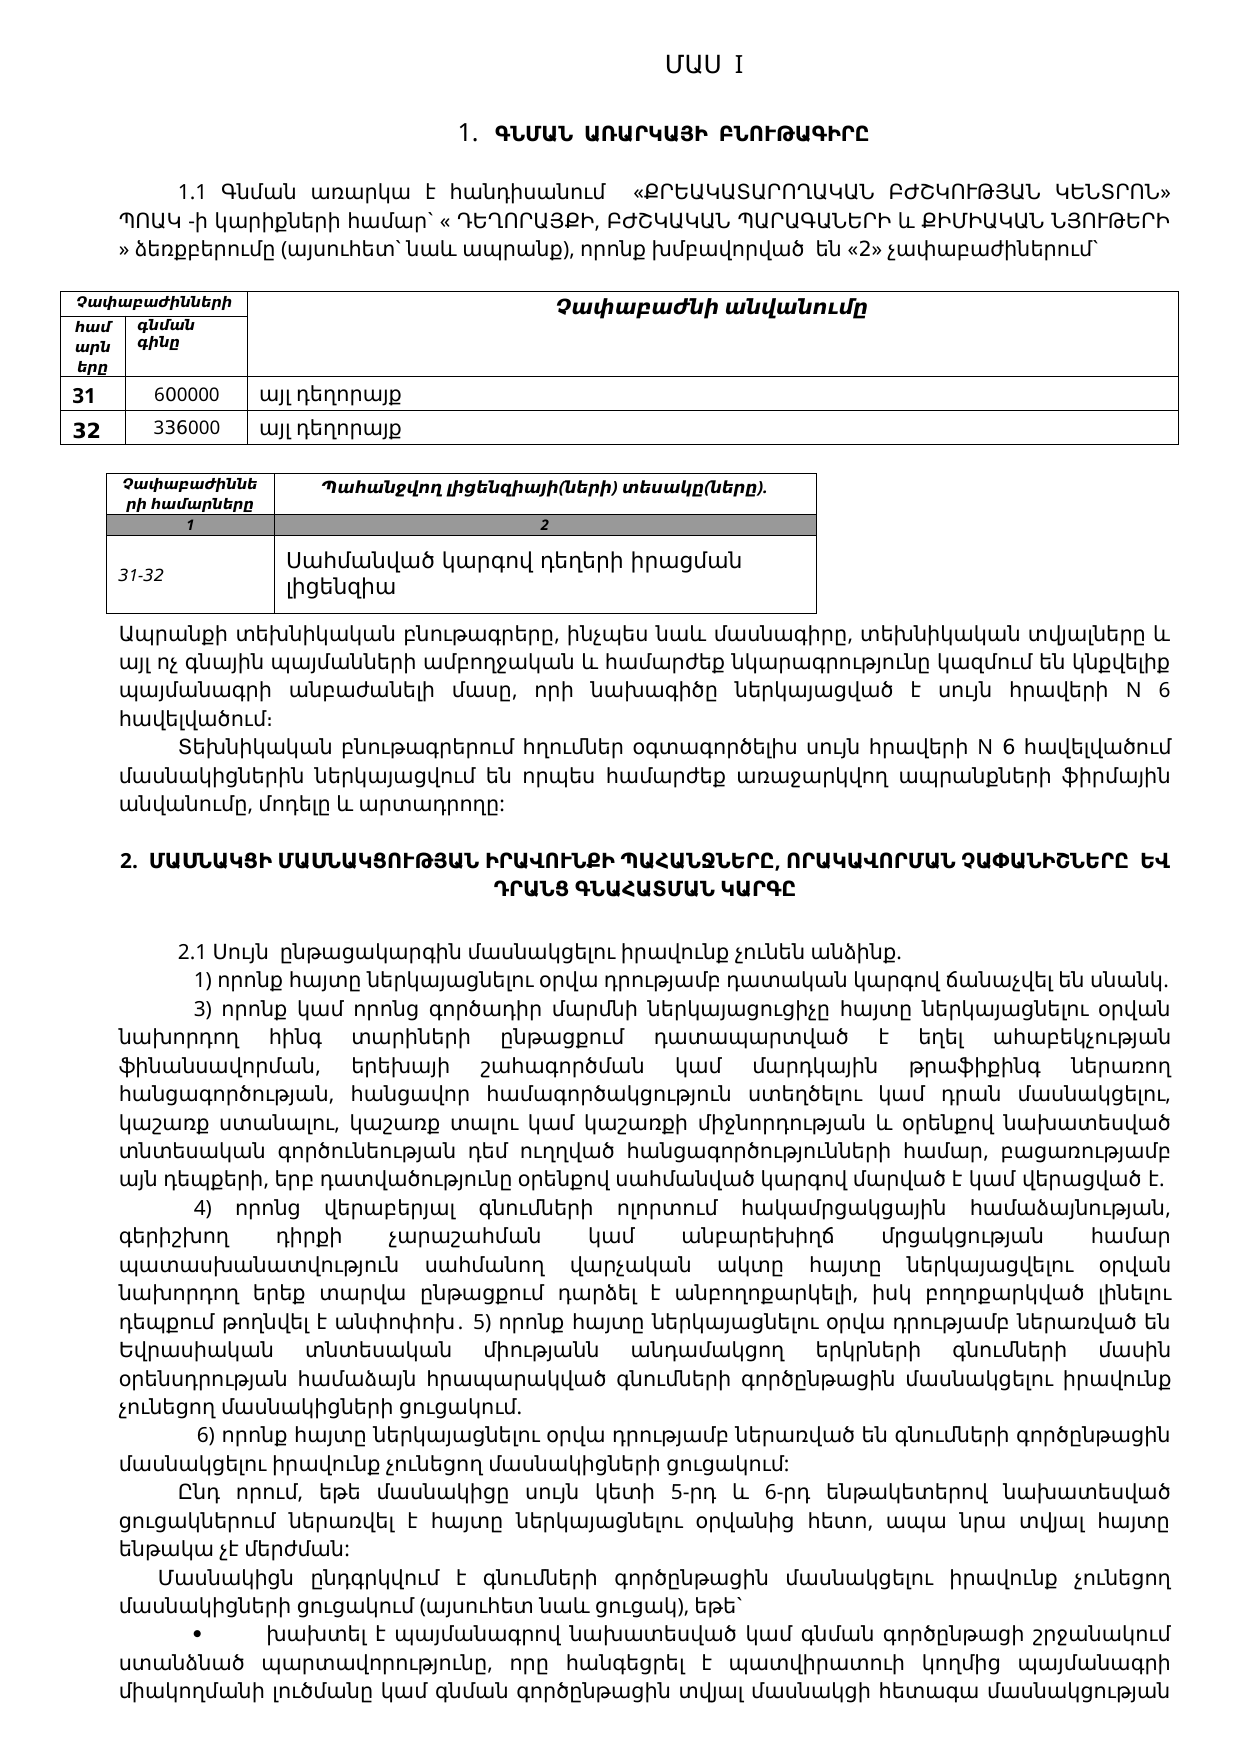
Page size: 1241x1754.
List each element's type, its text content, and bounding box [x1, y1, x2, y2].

text 2.1 Սույն ընթացակարգին մասնակցելու իրավունք չունեն անձինք. [118, 937, 1171, 966]
text 1) որոնք հայտը ներկայացնելու օրվա դրությամբ դատական կարգով ճանաչվել են սնանկ. [118, 966, 1171, 994]
table_header Պահանջվող լիցենզիայի(ների) տեսակը(ները). [275, 474, 816, 514]
table_cell 600000 [126, 377, 247, 410]
table_header Չափաբաժնի անվանումը [248, 292, 1178, 376]
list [118, 1619, 1171, 1705]
table_cell համարները [61, 317, 125, 376]
table_cell 31-32 [107, 536, 274, 613]
table_header Չափաբաժինների [61, 292, 247, 316]
text ՄԱՍ I [118, 47, 1171, 81]
text 4) որոնց վերաբերյալ գնումների ոլորտում հակամրցակցային համաձայնության, գերիշխող դիրքի չարաշահման կամ անբարեխիղճ մրցակցության համար պատասխանատվություն սահմանող վարչական ակտը հայտը ներկայացվելու օրվան նախորդող երեք տարվա ընթացքում դարձել է անբողոքարկելի, իսկ բողոքարկված լինելու դեպքում թողնվել է անփոփոխ․ 5) որոնք հայտը ներկայացնելու օրվա դրությամբ ներառված են Եվրասիական տնտեսական միությանն անդամակցող երկրների գնումների մասին օրենսդրության համաձայն հրապարակված գնումների գործընթացին մասնակցելու իրավունք չունեցող մասնակիցների ցուցակում. [118, 1193, 1171, 1421]
subtitle 1.1 Գնման առարկա է հանդիսանում «ՔՐԵԱԿԱՏԱՐՈՂԱԿԱՆ ԲԺՇԿՈՒԹՅԱՆ ԿԵՆՏՐՈՆ» ՊՈԱԿ -ի կարիքների համար` « ԴԵՂՈՐԱՅՔԻ, ԲԺՇԿԱԿԱՆ ՊԱՐԱԳԱՆԵՐԻ և ՔԻՄԻԱԿԱՆ ՆՅՈՒԹԵՐԻ » ձեռքբերումը (այսուհետ` նաև ապրանք), որոնք խմբավորված են «2» չափաբաժիներում` [118, 177, 1171, 263]
table_cell 1 [107, 515, 274, 535]
table_cell այլ դեղորայք [248, 411, 1178, 443]
table_cell 32 [61, 411, 125, 443]
table_cell 336000 [126, 411, 247, 443]
text Ապրանքի տեխնիկական բնութագրերը, ինչպես նաև մասնագիրը, տեխնիկական տվյալները և այլ ոչ գնային պայմանների ամբողջական և համարժեք նկարագրությունը կազմում են կնքվելիք պայմանագրի անբաժանելի մասը, որի նախագիծը ներկայացված է սույն հրավերի N 6 հավելվածում։ [118, 619, 1171, 732]
text Ընդ որում, եթե մասնակիցը սույն կետի 5-րդ և 6-րդ ենթակետերով նախատեսված ցուցակներում ներառվել է հայտը ներկայացնելու օրվանից հետո, ապա նրա տվյալ հայտը ենթակա չէ մերժման: [118, 1477, 1171, 1563]
text Մասնակիցն ընդգրկվում է գնումների գործընթացին մասնակցելու իրավունք չունեցող մասնակիցների ցուցակում (այսուհետ նաև ցուցակ), եթե` [118, 1563, 1171, 1619]
list ԳՆՄԱՆ ԱՌԱՐԿԱՅԻ ԲՆՈՒԹԱԳԻՐԸ [156, 115, 1171, 149]
text 3) որոնք կամ որոնց գործադիր մարմնի ներկայացուցիչը հայտը ներկայացնելու օրվան նախորդող հինգ տարիների ընթացքում դատապարտված է եղել ահաբեկչության ֆինանսավորման, երեխայի շահագործման կամ մարդկային թրաֆիքինգ ներառող հանցագործության, հանցավոր համագործակցություն ստեղծելու կամ դրան մասնակցելու, կաշառք ստանալու, կաշառք տալու կամ կաշառքի միջնորդության և օրենքով նախատեսված տնտեսական գործունեության դեմ ուղղված հանցագործությունների համար, բացառությամբ այն դեպքերի, երբ դատվածությունը օրենքով սահմանված կարգով մարված է կամ վերացված է. [118, 994, 1171, 1193]
text 2. ՄԱՍՆԱԿՑԻ ՄԱՍՆԱԿՑՈՒԹՅԱՆ ԻՐԱՎՈՒՆՔԻ ՊԱՀԱՆՋՆԵՐԸ, ՈՐԱԿԱՎՈՐՄԱՆ ՉԱՓԱՆԻՇՆԵՐԸ ԵՎ ԴՐԱՆՑ ԳՆԱՀԱՏՄԱՆ ԿԱՐԳԸ [118, 846, 1171, 903]
table_cell գնման գինը [126, 317, 247, 376]
table_cell 31 [61, 377, 125, 410]
table_header Չափաբաժինների համարները [107, 474, 274, 514]
text 6) որոնք հայտը ներկայացնելու օրվա դրությամբ ներառված են գնումների գործընթացին մասնակցելու իրավունք չունեցող մասնակիցների ցուցակում: [118, 1421, 1171, 1477]
table_cell Սահմանված կարգով դեղերի իրացման լիցենզիա [275, 536, 816, 613]
table_cell 2 [275, 515, 816, 535]
text Տեխնիկական բնութագրերում հղումներ օգտագործելիս սույն հրավերի N 6 հավելվածում մասնակիցներին ներկայացվում են որպես համարժեք առաջարկվող ապրանքների ֆիրմային անվանումը, մոդելը և արտադրողը: [118, 732, 1171, 818]
table_cell այլ դեղորայք [248, 377, 1178, 410]
